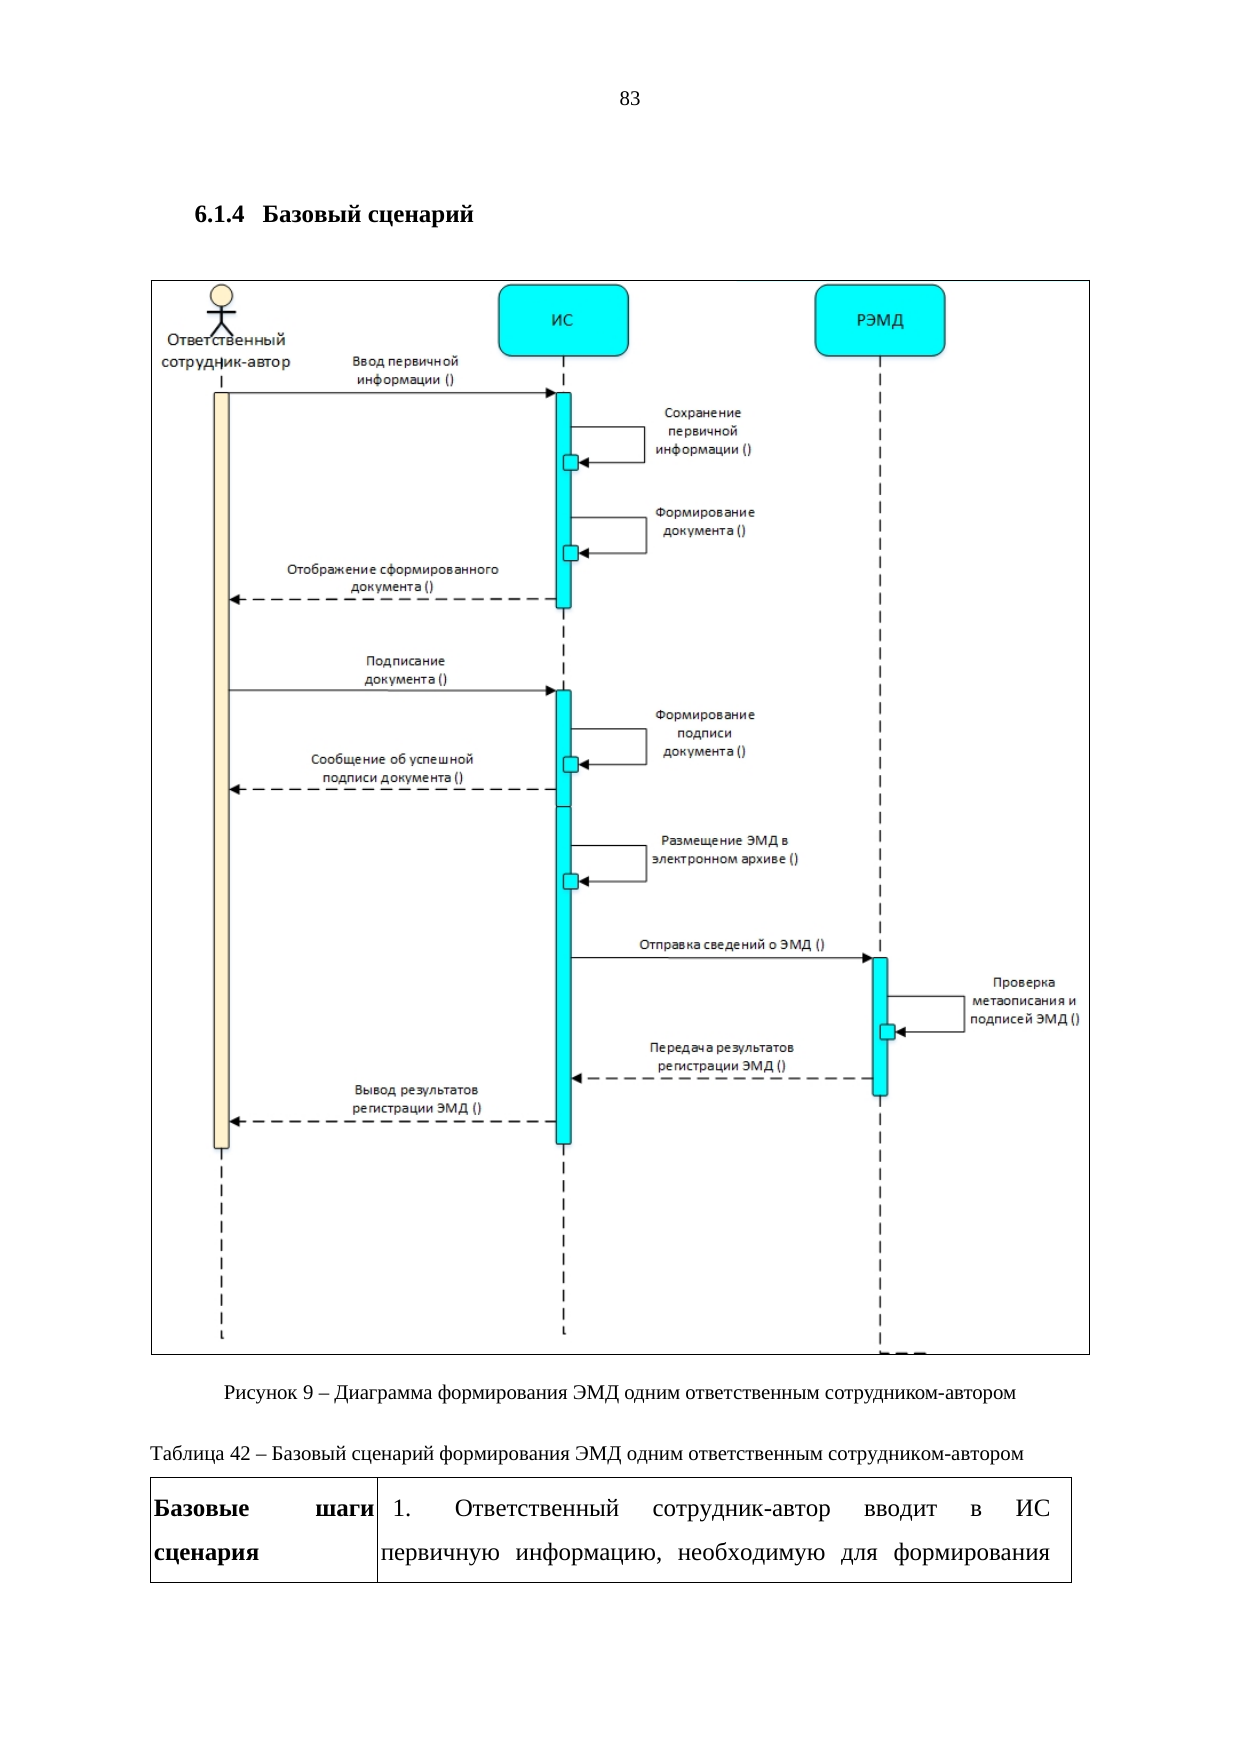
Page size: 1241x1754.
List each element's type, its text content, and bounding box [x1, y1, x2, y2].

text Таблица 42 – Базовый сценарий формирования ЭМД одним ответственным сотрудником-автором [150, 1441, 1090, 1465]
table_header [378, 1478, 1071, 1582]
picture [152, 281, 1089, 1354]
subtitle Базовый сценарий [194, 199, 1090, 228]
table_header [151, 1478, 377, 1582]
